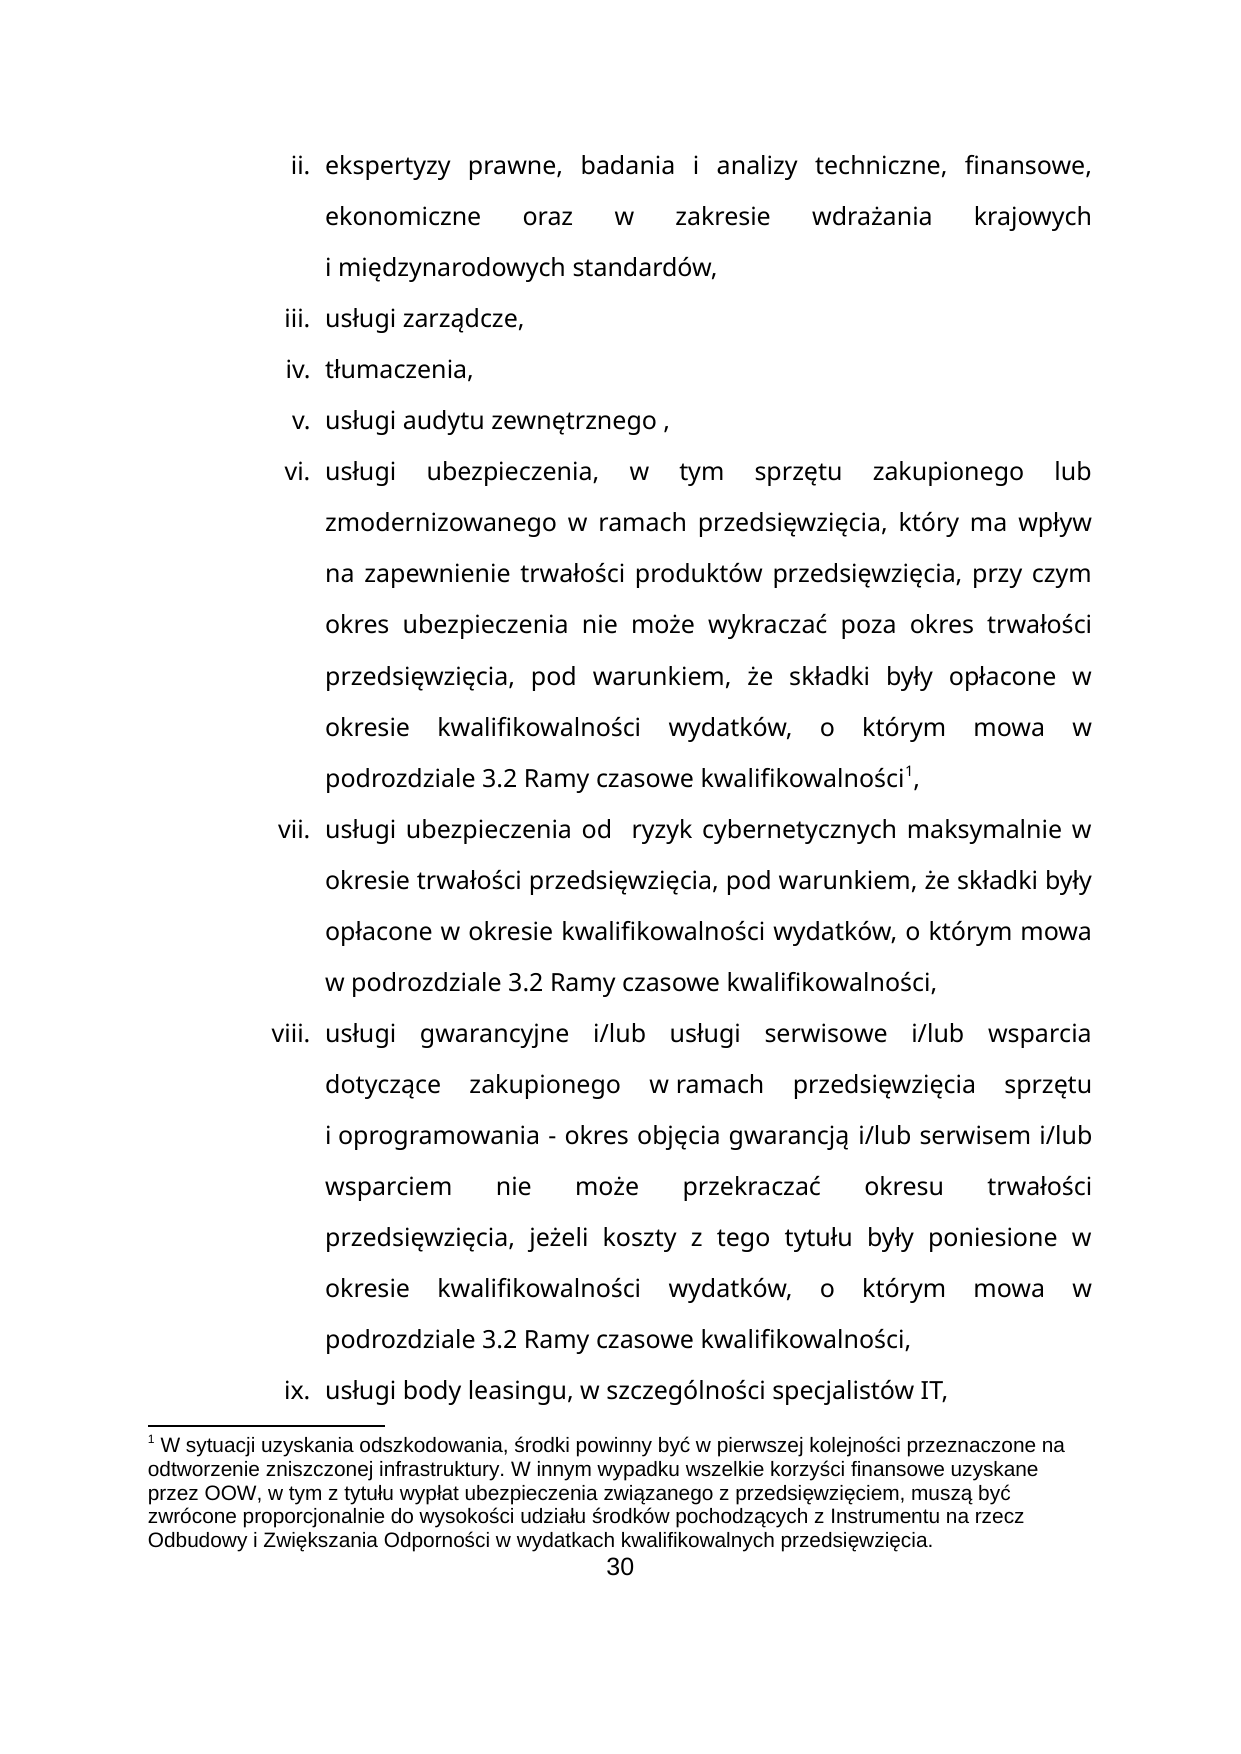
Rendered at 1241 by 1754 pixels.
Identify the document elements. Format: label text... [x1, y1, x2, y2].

list ekspertyzy prawne, badania i analizy techniczne, finansowe, ekonomiczne oraz w zakresie wdrażania krajowych i międzynarodowych standardów, [310, 148, 1092, 284]
list usługi zarządcze, [310, 301, 1092, 335]
list usługi ubezpieczenia, w tym sprzętu zakupionego lub zmodernizowanego w ramach przedsięwzięcia, który ma wpływ na zapewnienie trwałości produktów przedsięwzięcia, przy czym okres ubezpieczenia nie może wykraczać poza okres trwałości przedsięwzięcia, pod warunkiem, że składki były opłacone w okresie kwalifikowalności wydatków, o którym mowa w podrozdziale 3.2 Ramy czasowe kwalifikowalności, [310, 454, 1092, 794]
list tłumaczenia, [310, 352, 1092, 386]
list usługi ubezpieczenia od ryzyk cybernetycznych maksymalnie w okresie trwałości przedsięwzięcia, pod warunkiem, że składki były opłacone w okresie kwalifikowalności wydatków, o którym mowa w podrozdziale 3.2 Ramy czasowe kwalifikowalności, [310, 811, 1092, 998]
list usługi gwarancyjne i/lub usługi serwisowe i/lub wsparcia dotyczące zakupionego w ramach przedsięwzięcia sprzętu i oprogramowania - okres objęcia gwarancją i/lub serwisem i/lub wsparciem nie może przekraczać okresu trwałości przedsięwzięcia, jeżeli koszty z tego tytułu były poniesione w okresie kwalifikowalności wydatków, o którym mowa w podrozdziale 3.2 Ramy czasowe kwalifikowalności, [310, 1015, 1092, 1356]
list usługi body leasingu, w szczególności specjalistów IT, [310, 1373, 1092, 1407]
list usługi audytu zewnętrznego , [310, 403, 1092, 437]
